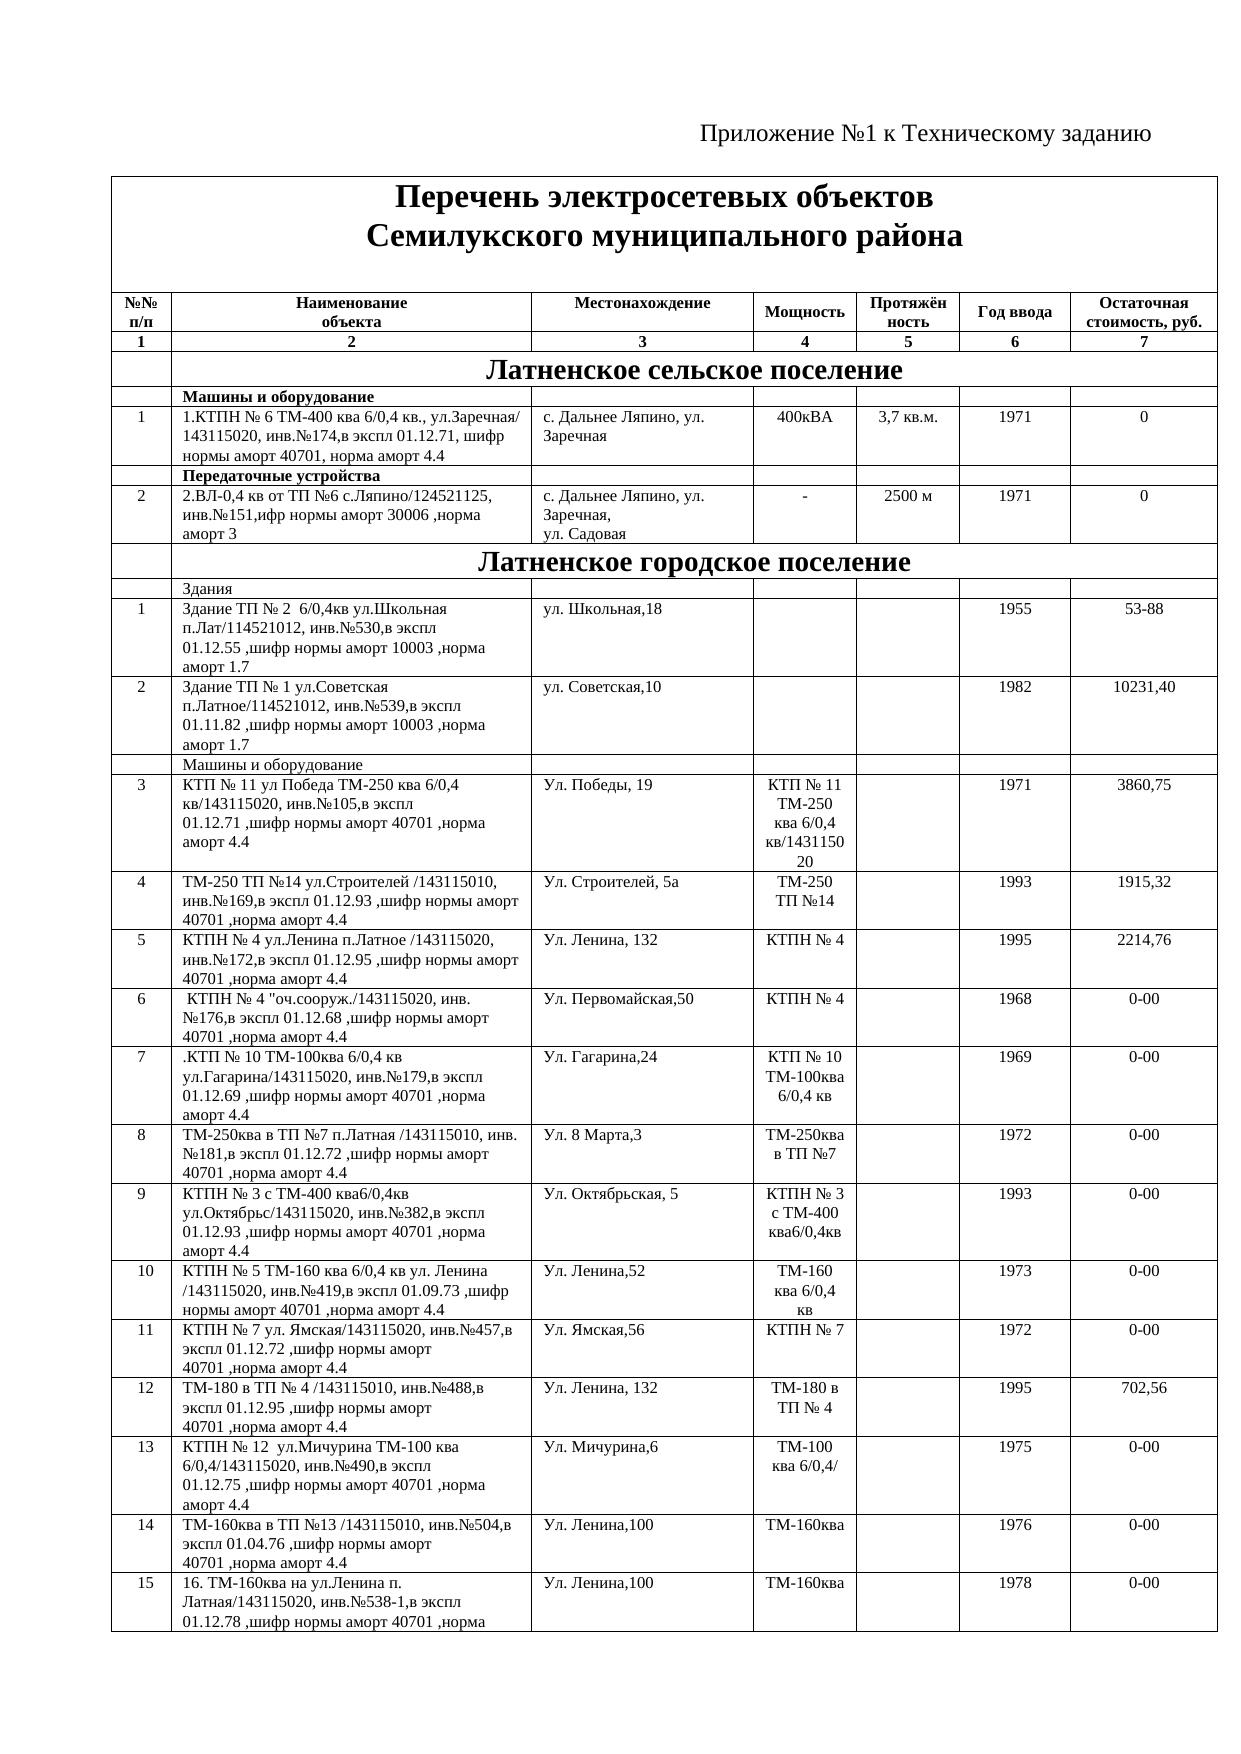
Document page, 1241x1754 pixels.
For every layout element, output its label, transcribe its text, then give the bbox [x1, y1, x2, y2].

table_cell Здание ТП № 2 6/0,4кв ул.Школьная п.Лат/114521012, инв.№530,в экспл 01.12.55 ,шифр нормы аморт 10003 ,норма аморт 1.7 [172, 599, 531, 676]
table_cell 2214,76 [1071, 930, 1217, 988]
table_cell [532, 579, 753, 598]
table_cell Ул. Первомайская,50 [532, 989, 753, 1046]
table_cell 1971 [960, 775, 1070, 871]
table_cell [857, 466, 959, 485]
table_cell [112, 599, 171, 676]
table_cell 3 [532, 332, 753, 351]
table_cell [112, 1378, 171, 1436]
table_cell 0 [1071, 486, 1217, 543]
table_cell [532, 387, 753, 406]
table_cell [1071, 466, 1217, 485]
table_cell Местонахождение [532, 293, 753, 331]
table_cell 0-00 [1071, 1047, 1217, 1124]
table_cell 3860,75 [1071, 775, 1217, 871]
table_cell ТМ-250 ТП №14 ул.Строителей /143115010, инв.№169,в экспл 01.12.93 ,шифр нормы аморт 40701 ,норма аморт 4.4 [172, 872, 531, 929]
table_cell №№ п/п [112, 293, 171, 331]
table_cell [857, 1320, 959, 1377]
table_cell ТМ-250 ТП №14 [754, 872, 856, 929]
table_cell [857, 1437, 959, 1513]
table_cell 4 [754, 332, 856, 351]
table_cell [112, 1573, 171, 1631]
table_cell КТПН № 5 ТМ-160 ква 6/0,4 кв ул. Ленина /143115020, инв.№419,в экспл 01.09.73 ,шифр нормы аморт 40701 ,норма аморт 4.4 [172, 1261, 531, 1319]
table_cell [532, 466, 753, 485]
table_cell Наименование объекта [172, 293, 531, 331]
table_cell [112, 930, 171, 988]
table_cell ТМ-160ква в ТП №13 /143115010, инв.№504,в экспл 01.04.76 ,шифр нормы аморт 40701 ,норма аморт 4.4 [172, 1515, 531, 1572]
table_cell [754, 677, 856, 753]
table_cell КТП № 10 ТМ-100ква 6/0,4 кв [754, 1047, 856, 1124]
table_cell 400кВА [754, 407, 856, 464]
table_cell [857, 579, 959, 598]
table_cell [754, 599, 856, 676]
table_cell Ул. Мичурина,6 [532, 1437, 753, 1513]
table_cell [112, 1261, 171, 1319]
table_cell 1995 [960, 1378, 1070, 1436]
table_cell 1971 [960, 407, 1070, 464]
table_cell КТПН № 4 [754, 989, 856, 1046]
table_cell с. Дальнее Ляпино, ул. Заречная [532, 407, 753, 464]
table_cell [857, 930, 959, 988]
table_cell [112, 1320, 171, 1377]
table_cell 1972 [960, 1320, 1070, 1377]
table_cell 0-00 [1071, 989, 1217, 1046]
table_cell [112, 755, 171, 774]
table_cell Здание ТП № 1 ул.Советская п.Латное/114521012, инв.№539,в экспл 01.11.82 ,шифр нормы аморт 10003 ,норма аморт 1.7 [172, 677, 531, 753]
table_cell ТМ-250ква в ТП №7 п.Латная /143115010, инв.№181,в экспл 01.12.72 ,шифр нормы аморт 40701 ,норма аморт 4.4 [172, 1125, 531, 1182]
table_cell [112, 352, 171, 386]
table_cell [960, 466, 1070, 485]
table_cell [857, 1515, 959, 1572]
table_cell Ул. Ленина,52 [532, 1261, 753, 1319]
table_cell КТПН № 7 [754, 1320, 856, 1377]
table_cell ТМ-100 ква 6/0,4/ [754, 1437, 856, 1513]
table_cell Протяжённость [857, 293, 959, 331]
table_cell [857, 1184, 959, 1260]
table_cell [112, 1437, 171, 1513]
table_cell 1915,32 [1071, 872, 1217, 929]
table_cell 2500 м [857, 486, 959, 543]
table_cell 1971 [960, 486, 1070, 543]
table_cell Ул. Октябрьская, 5 [532, 1184, 753, 1260]
table_cell КТПН № 4 "оч.сооруж./143115020, инв.№176,в экспл 01.12.68 ,шифр нормы аморт 40701 ,норма аморт 4.4 [172, 989, 531, 1046]
table_cell [112, 387, 171, 406]
table_cell [112, 1047, 171, 1124]
table_cell 1972 [960, 1125, 1070, 1182]
table_cell Латненское городское поселение [172, 544, 1217, 578]
table_cell КТПН № 4 [754, 930, 856, 988]
table_cell - [754, 486, 856, 543]
table_cell Мощность [754, 293, 856, 331]
table_cell 1982 [960, 677, 1070, 753]
table_cell [857, 387, 959, 406]
table_cell [112, 1515, 171, 1572]
table_cell 0-00 [1071, 1125, 1217, 1182]
table_cell 1978 [960, 1573, 1070, 1631]
table_cell [857, 775, 959, 871]
table_cell [1071, 579, 1217, 598]
table_cell [857, 1261, 959, 1319]
table_cell ТМ-160ква [754, 1573, 856, 1631]
table_cell 0-00 [1071, 1320, 1217, 1377]
table_cell [754, 466, 856, 485]
table_cell [112, 486, 171, 543]
table_cell 0-00 [1071, 1184, 1217, 1260]
table_cell [857, 1047, 959, 1124]
table_cell Ул. Гагарина,24 [532, 1047, 753, 1124]
table_cell [112, 989, 171, 1046]
table_cell Ул. Ленина,100 [532, 1573, 753, 1631]
table_cell .КТП № 10 ТМ-100ква 6/0,4 кв ул.Гагарина/143115020, инв.№179,в экспл 01.12.69 ,шифр нормы аморт 40701 ,норма аморт 4.4 [172, 1047, 531, 1124]
table_cell Латненское сельское поселение [172, 352, 1217, 386]
table_cell ТМ-250ква в ТП №7 [754, 1125, 856, 1182]
table_cell [857, 677, 959, 753]
table_cell 3,7 кв.м. [857, 407, 959, 464]
table_cell [960, 755, 1070, 774]
table_cell [1071, 755, 1217, 774]
table_cell [112, 775, 171, 871]
table_cell ТМ-160 ква 6/0,4 кв [754, 1261, 856, 1319]
table_cell [112, 407, 171, 464]
table_cell [754, 755, 856, 774]
table_cell [960, 387, 1070, 406]
table_cell 1993 [960, 872, 1070, 929]
table_cell ТМ-180 в ТП № 4 [754, 1378, 856, 1436]
table_cell Ул. Победы, 19 [532, 775, 753, 871]
table_cell [857, 599, 959, 676]
table_cell 1976 [960, 1515, 1070, 1572]
table_cell 7 [1071, 332, 1217, 351]
table_cell 1993 [960, 1184, 1070, 1260]
table_cell КТПН № 3 с ТМ-400 ква6/0,4кв [754, 1184, 856, 1260]
table_cell 0-00 [1071, 1573, 1217, 1631]
table_cell [857, 1573, 959, 1631]
table_cell Ул. Ленина,100 [532, 1515, 753, 1572]
table_cell КТПН № 7 ул. Ямская/143115020, инв.№457,в экспл 01.12.72 ,шифр нормы аморт 40701 ,норма аморт 4.4 [172, 1320, 531, 1377]
table_header Перечень электросетевых объектов Семилукского муниципального района [112, 177, 1217, 292]
table_cell 0-00 [1071, 1261, 1217, 1319]
table_cell 6 [960, 332, 1070, 351]
table_cell [112, 677, 171, 753]
table_cell [112, 544, 171, 578]
table_cell с. Дальнее Ляпино, ул. Заречная, ул. Садовая [532, 486, 753, 543]
table_cell 2 [172, 332, 531, 351]
table_cell Ул. Ленина, 132 [532, 1378, 753, 1436]
table_cell [857, 755, 959, 774]
table_cell КТП № 11 ул Победа ТМ-250 ква 6/0,4 кв/143115020, инв.№105,в экспл 01.12.71 ,шифр нормы аморт 40701 ,норма аморт 4.4 [172, 775, 531, 871]
table_cell 1973 [960, 1261, 1070, 1319]
table_cell 1.КТПН № 6 ТМ-400 ква 6/0,4 кв., ул.Заречная/ 143115020, инв.№174,в экспл 01.12.71, шифр нормы аморт 40701, норма аморт 4.4 [172, 407, 531, 464]
table_cell КТПН № 3 с ТМ-400 ква6/0,4кв ул.Октябрьс/143115020, инв.№382,в экспл 01.12.93 ,шифр нормы аморт 40701 ,норма аморт 4.4 [172, 1184, 531, 1260]
table_cell Ул. Ленина, 132 [532, 930, 753, 988]
table_cell 1955 [960, 599, 1070, 676]
table_cell ТМ-160ква [754, 1515, 856, 1572]
table_cell [112, 579, 171, 598]
table_cell [112, 872, 171, 929]
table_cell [172, 1573, 531, 1631]
table_cell [754, 579, 856, 598]
table_cell Передаточные устройства [172, 466, 531, 485]
table_cell 1 [112, 332, 171, 351]
table_cell 0-00 [1071, 1437, 1217, 1513]
table_cell КТПН № 4 ул.Ленина п.Латное /143115020, инв.№172,в экспл 01.12.95 ,шифр нормы аморт 40701 ,норма аморт 4.4 [172, 930, 531, 988]
table_cell Год ввода [960, 293, 1070, 331]
table_cell 2.ВЛ-0,4 кв от ТП №6 с.Ляпино/124521125, инв.№151,ифр нормы аморт 30006 ,норма аморт 3 [172, 486, 531, 543]
table_cell [112, 466, 171, 485]
table_cell 1995 [960, 930, 1070, 988]
table_cell Машины и оборудование [172, 755, 531, 774]
table_cell 702,56 [1071, 1378, 1217, 1436]
table_cell ул. Советская,10 [532, 677, 753, 753]
table_cell [857, 1378, 959, 1436]
table_cell [960, 579, 1070, 598]
table_cell 5 [857, 332, 959, 351]
table_cell 53-88 [1071, 599, 1217, 676]
table_cell Машины и оборудование [172, 387, 531, 406]
table_cell 0-00 [1071, 1515, 1217, 1572]
table_cell Здания [172, 579, 531, 598]
table_cell [857, 1125, 959, 1182]
text Приложение №1 к Техническому заданию [177, 118, 1152, 147]
table_cell 1975 [960, 1437, 1070, 1513]
table_cell [754, 387, 856, 406]
table_cell 1968 [960, 989, 1070, 1046]
table_cell КТП № 11 ТМ-250 ква 6/0,4 кв/143115020 [754, 775, 856, 871]
table_cell Ул. Ямская,56 [532, 1320, 753, 1377]
table_cell 10231,40 [1071, 677, 1217, 753]
table_cell [112, 1184, 171, 1260]
table_cell ТМ-180 в ТП № 4 /143115010, инв.№488,в экспл 01.12.95 ,шифр нормы аморт 40701 ,норма аморт 4.4 [172, 1378, 531, 1436]
table_cell ул. Школьная,18 [532, 599, 753, 676]
table_cell [532, 755, 753, 774]
table_cell КТПН № 12 ул.Мичурина ТМ-100 ква 6/0,4/143115020, инв.№490,в экспл 01.12.75 ,шифр нормы аморт 40701 ,норма аморт 4.4 [172, 1437, 531, 1513]
table_cell [857, 989, 959, 1046]
table_cell [857, 872, 959, 929]
table_cell 1969 [960, 1047, 1070, 1124]
table_cell [1071, 387, 1217, 406]
table_cell Остаточная стоимость, руб. [1071, 293, 1217, 331]
table_cell 0 [1071, 407, 1217, 464]
table_cell Ул. Строителей, 5а [532, 872, 753, 929]
table_cell Ул. 8 Марта,3 [532, 1125, 753, 1182]
table_cell [112, 1125, 171, 1182]
